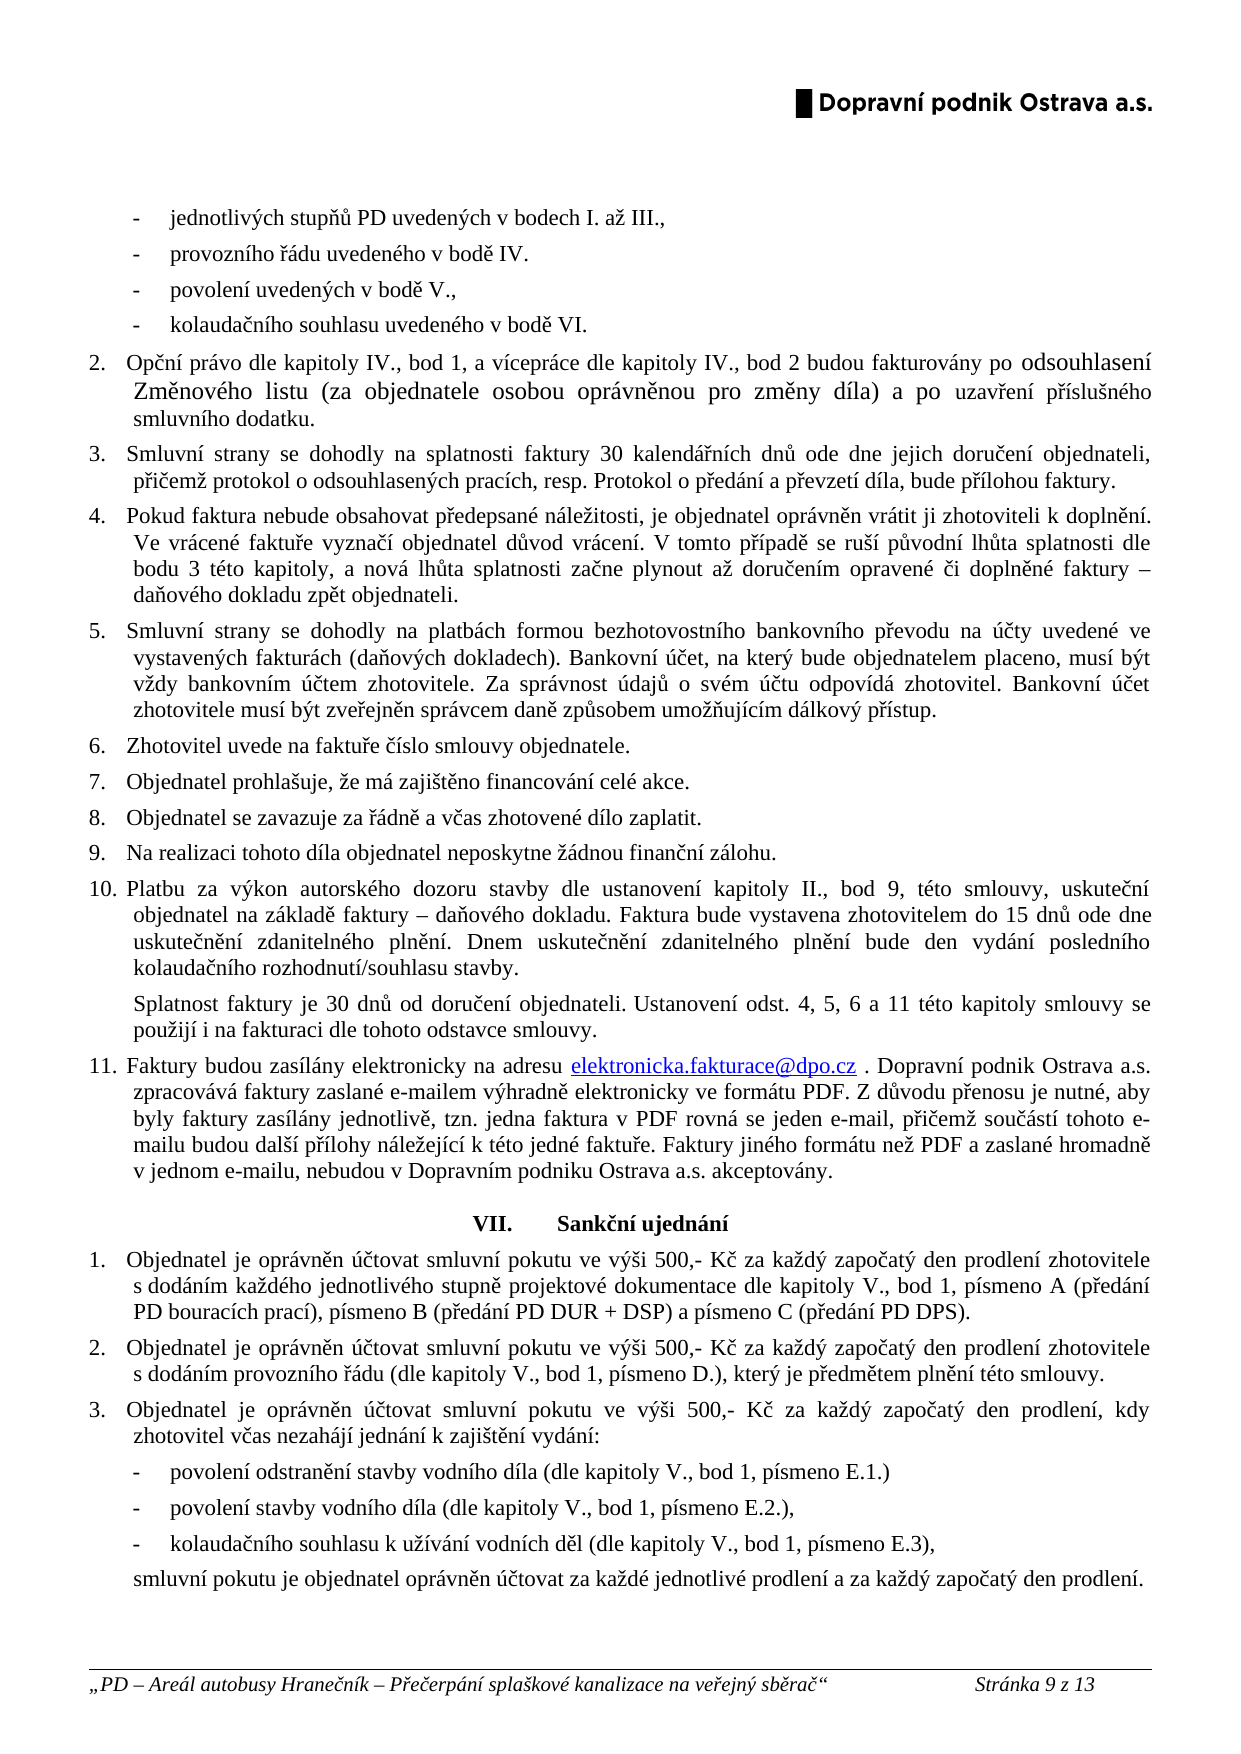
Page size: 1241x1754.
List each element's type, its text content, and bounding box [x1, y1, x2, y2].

list Pokud faktura nebude obsahovat předepsané náležitosti, je objednatel oprávněn vrátit ji zhotoviteli k doplnění. Ve vrácené faktuře vyznačí objednatel důvod vrácení. V tomto případě se ruší původní lhůta splatnosti dle bodu 3 této kapitoly, a nová lhůta splatnosti začne plynout až doručením opravené či doplněné faktury – daňového dokladu zpět objednateli. [89, 502, 1152, 608]
list Opční právo dle kapitoly IV., bod 1, a vícepráce dle kapitoly IV., bod 2 budou fakturovány po odsouhlasení Změnového listu (za objednatele osobou oprávněnou pro změny díla) a po uzavření příslušného smluvního dodatku. [89, 347, 1152, 431]
list Objednatel je oprávněn účtovat smluvní pokutu ve výši 500,- Kč za každý započatý den prodlení, kdy zhotovitel včas nezahájí jednání k zajištění vydání: [89, 1396, 1152, 1449]
text smluvní pokutu je objednatel oprávněn účtovat za každé jednotlivé prodlení a za každý započatý den prodlení. [89, 1566, 1152, 1592]
list povolení stavby vodního díla (dle kapitoly V., bod 1, písmeno E.2.), [132, 1494, 1152, 1520]
picture [795, 89, 1152, 118]
list Objednatel prohlašuje, že má zajištěno financování celé akce. [89, 768, 1152, 794]
list Objednatel je oprávněn účtovat smluvní pokutu ve výši 500,- Kč za každý započatý den prodlení zhotovitele s dodáním každého jednotlivého stupně projektové dokumentace dle kapitoly V., bod 1, písmeno A (předání PD bouracích prací), písmeno B (předání PD DUR + DSP) a písmeno C (předání PD DPS). [89, 1246, 1152, 1325]
list provozního řádu uvedeného v bodě IV. [132, 240, 1152, 266]
list jednotlivých stupňů PD uvedených v bodech I. až III., [132, 204, 1152, 231]
list Objednatel je oprávněn účtovat smluvní pokutu ve výši 500,- Kč za každý započatý den prodlení zhotovitele s dodáním provozního řádu (dle kapitoly V., bod 1, písmeno D.), který je předmětem plnění této smlouvy. [89, 1334, 1152, 1387]
list povolení odstranění stavby vodního díla (dle kapitoly V., bod 1, písmeno E.1.) [132, 1458, 1152, 1485]
list Na realizaci tohoto díla objednatel neposkytne žádnou finanční zálohu. [89, 839, 1152, 866]
list povolení uvedených v bodě V., [132, 276, 1152, 302]
list Faktury budou zasílány elektronicky na adresu elektronicka.fakturace@dpo.cz . Dopravní podnik Ostrava a.s. zpracovává faktury zaslané e-mailem výhradně elektronicky ve formátu PDF. Z důvodu přenosu je nutné, aby byly faktury zasílány jednotlivě, tzn. jedna faktura v PDF rovná se jeden e-mail, přičemž součástí tohoto e-mailu budou další přílohy náležející k této jedné faktuře. Faktury jiného formátu než PDF a zaslané hromadně v jednom e-mailu, nebudou v Dopravním podniku Ostrava a.s. akceptovány. [89, 1052, 1152, 1184]
list Smluvní strany se dohodly na platbách formou bezhotovostního bankovního převodu na účty uvedené ve vystavených fakturách (daňových dokladech). Bankovní účet, na který bude objednatelem placeno, musí být vždy bankovním účtem zhotovitele. Za správnost údajů o svém účtu odpovídá zhotovitel. Bankovní účet zhotovitele musí být zveřejněn správcem daně způsobem umožňujícím dálkový přístup. [89, 617, 1152, 723]
text Splatnost faktury je 30 dnů od doručení objednateli. Ustanovení odst. 4, 5, 6 a 11 této kapitoly smlouvy se použijí i na fakturaci dle tohoto odstavce smlouvy. [133, 990, 1152, 1042]
list Zhotovitel uvede na faktuře číslo smlouvy objednatele. [89, 732, 1152, 758]
list Sankční ujednání [89, 1210, 1152, 1236]
list kolaudačního souhlasu uvedeného v bodě VI. [132, 311, 1152, 338]
list kolaudačního souhlasu k užívání vodních děl (dle kapitoly V., bod 1, písmeno E.3), [132, 1530, 1152, 1556]
list Platbu za výkon autorského dozoru stavby dle ustanovení kapitoly II., bod 9, této smlouvy, uskuteční objednatel na základě faktury – daňového dokladu. Faktura bude vystavena zhotovitelem do 15 dnů ode dne uskutečnění zdanitelného plnění. Dnem uskutečnění zdanitelného plnění bude den vydání posledního kolaudačního rozhodnutí/souhlasu stavby. [89, 875, 1152, 980]
list Smluvní strany se dohodly na splatnosti faktury 30 kalendářních dnů ode dne jejich doručení objednateli, přičemž protokol o odsouhlasených pracích, resp. Protokol o předání a převzetí díla, bude přílohou faktury. [89, 440, 1152, 493]
list Objednatel se zavazuje za řádně a včas zhotovené dílo zaplatit. [89, 803, 1152, 830]
